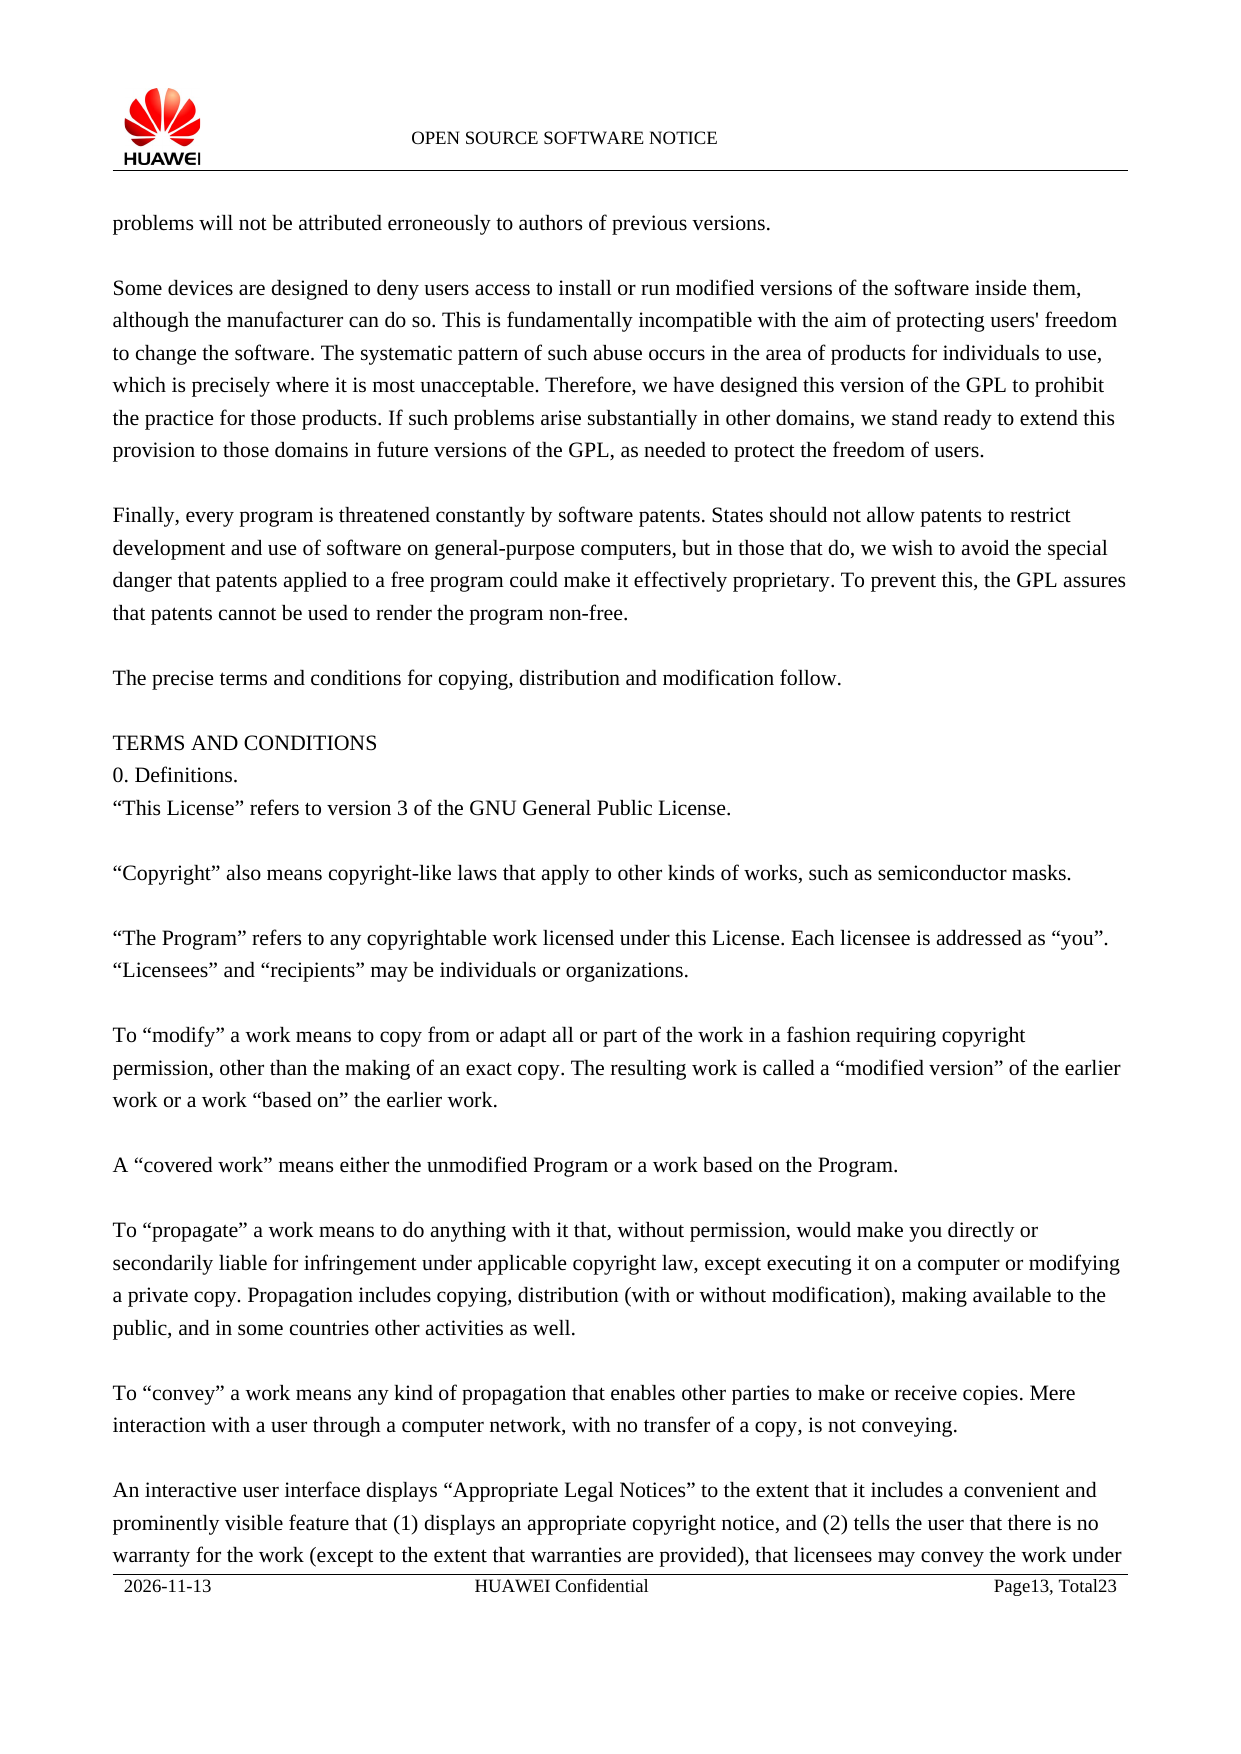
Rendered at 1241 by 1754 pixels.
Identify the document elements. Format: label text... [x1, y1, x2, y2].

picture [124, 88, 201, 165]
